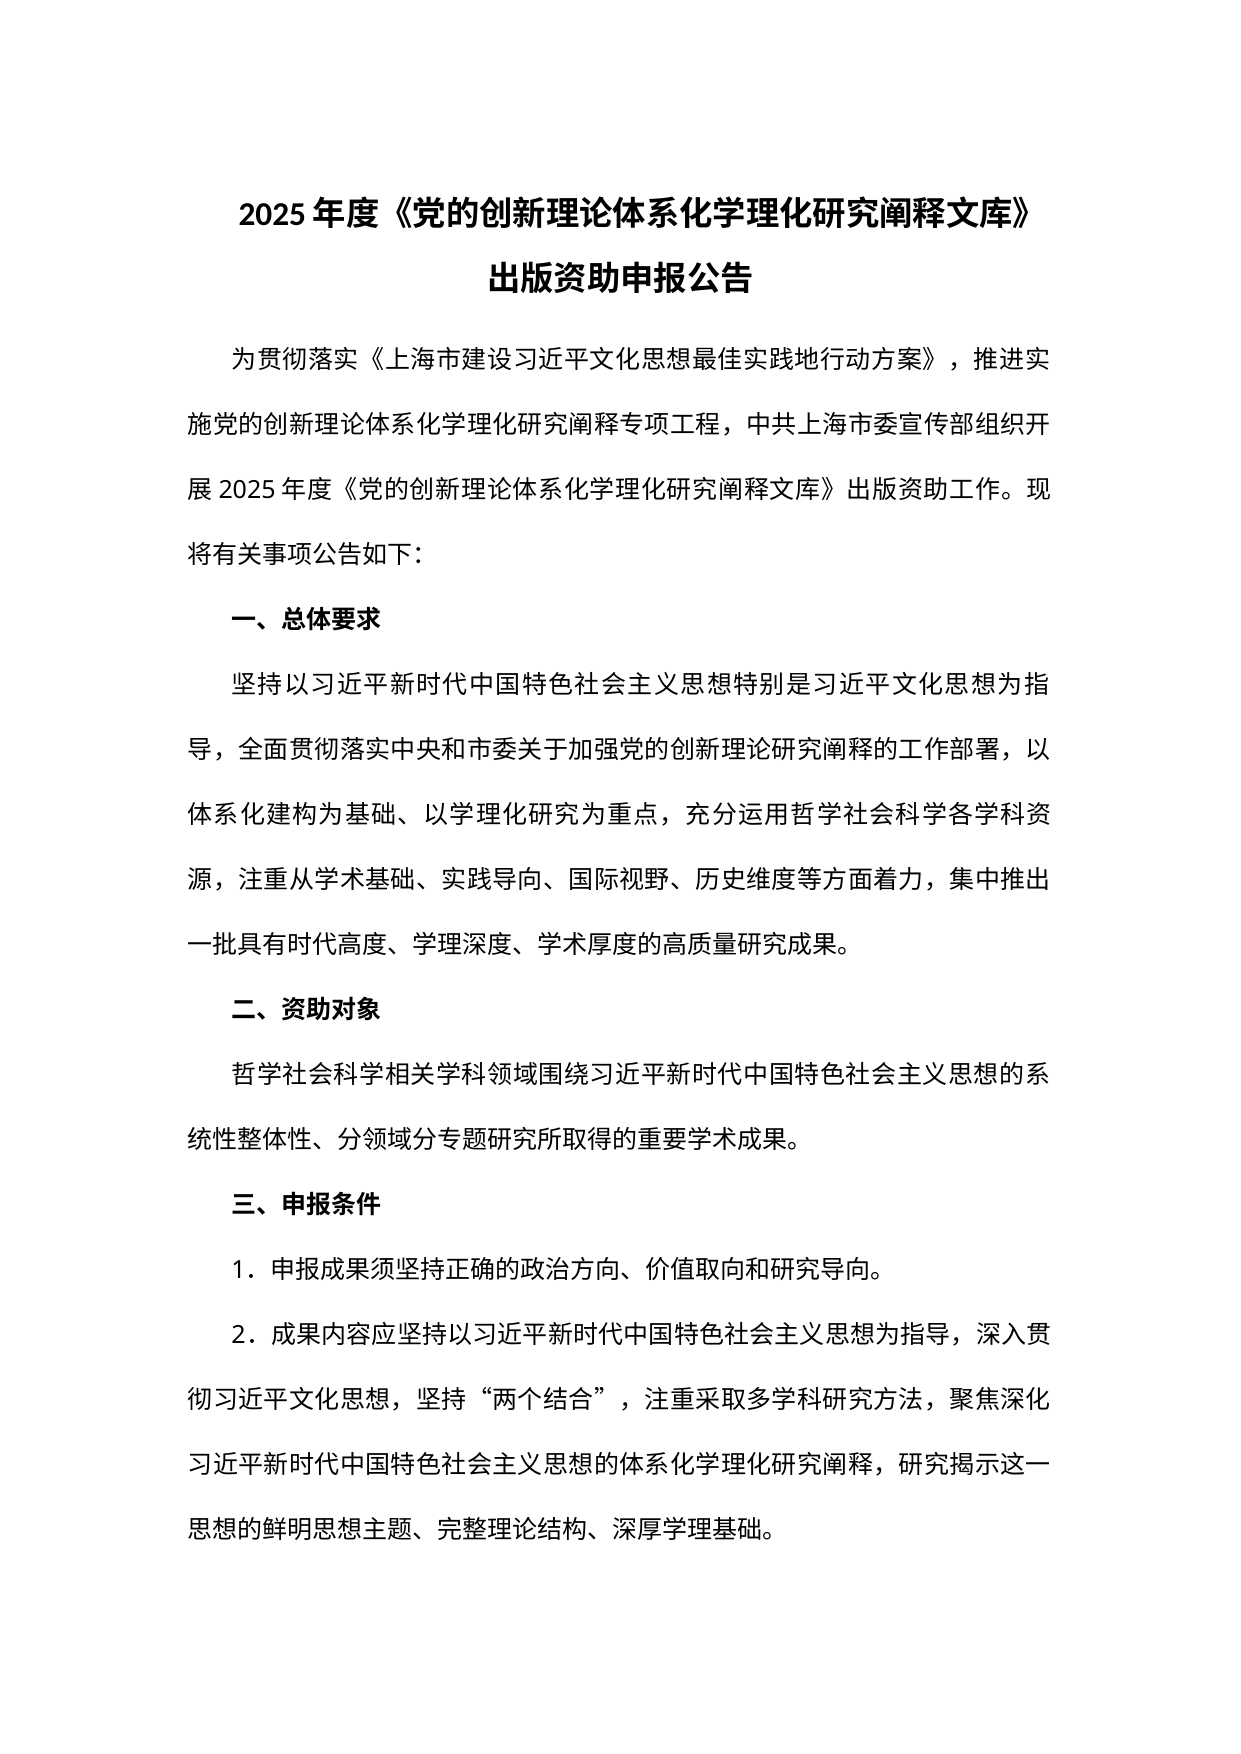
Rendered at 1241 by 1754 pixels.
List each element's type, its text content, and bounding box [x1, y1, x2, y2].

text 二、资助对象 [187, 975, 1053, 1040]
text 2．成果内容应坚持以习近平新时代中国特色社会主义思想为指导，深入贯彻习近平文化思想，坚持“两个结合”，注重采取多学科研究方法，聚焦深化习近平新时代中国特色社会主义思想的体系化学理化研究阐释，研究揭示这一思想的鲜明思想主题、完整理论结构、深厚学理基础。 [187, 1300, 1053, 1560]
text 2025年度《党的创新理论体系化学理化研究阐释文库》出版资助申报公告 [187, 178, 1053, 308]
text 一、总体要求 [187, 585, 1053, 650]
text 三、申报条件 [187, 1170, 1053, 1235]
text 为贯彻落实《上海市建设习近平文化思想最佳实践地行动方案》，推进实施党的创新理论体系化学理化研究阐释专项工程，中共上海市委宣传部组织开展2025年度《党的创新理论体系化学理化研究阐释文库》出版资助工作。现将有关事项公告如下： [187, 325, 1053, 585]
text 1．申报成果须坚持正确的政治方向、价值取向和研究导向。 [187, 1235, 1053, 1300]
text 哲学社会科学相关学科领域围绕习近平新时代中国特色社会主义思想的系统性整体性、分领域分专题研究所取得的重要学术成果。 [187, 1040, 1053, 1170]
text 坚持以习近平新时代中国特色社会主义思想特别是习近平文化思想为指导，全面贯彻落实中央和市委关于加强党的创新理论研究阐释的工作部署，以体系化建构为基础、以学理化研究为重点，充分运用哲学社会科学各学科资源，注重从学术基础、实践导向、国际视野、历史维度等方面着力，集中推出一批具有时代高度、学理深度、学术厚度的高质量研究成果。 [187, 650, 1053, 975]
